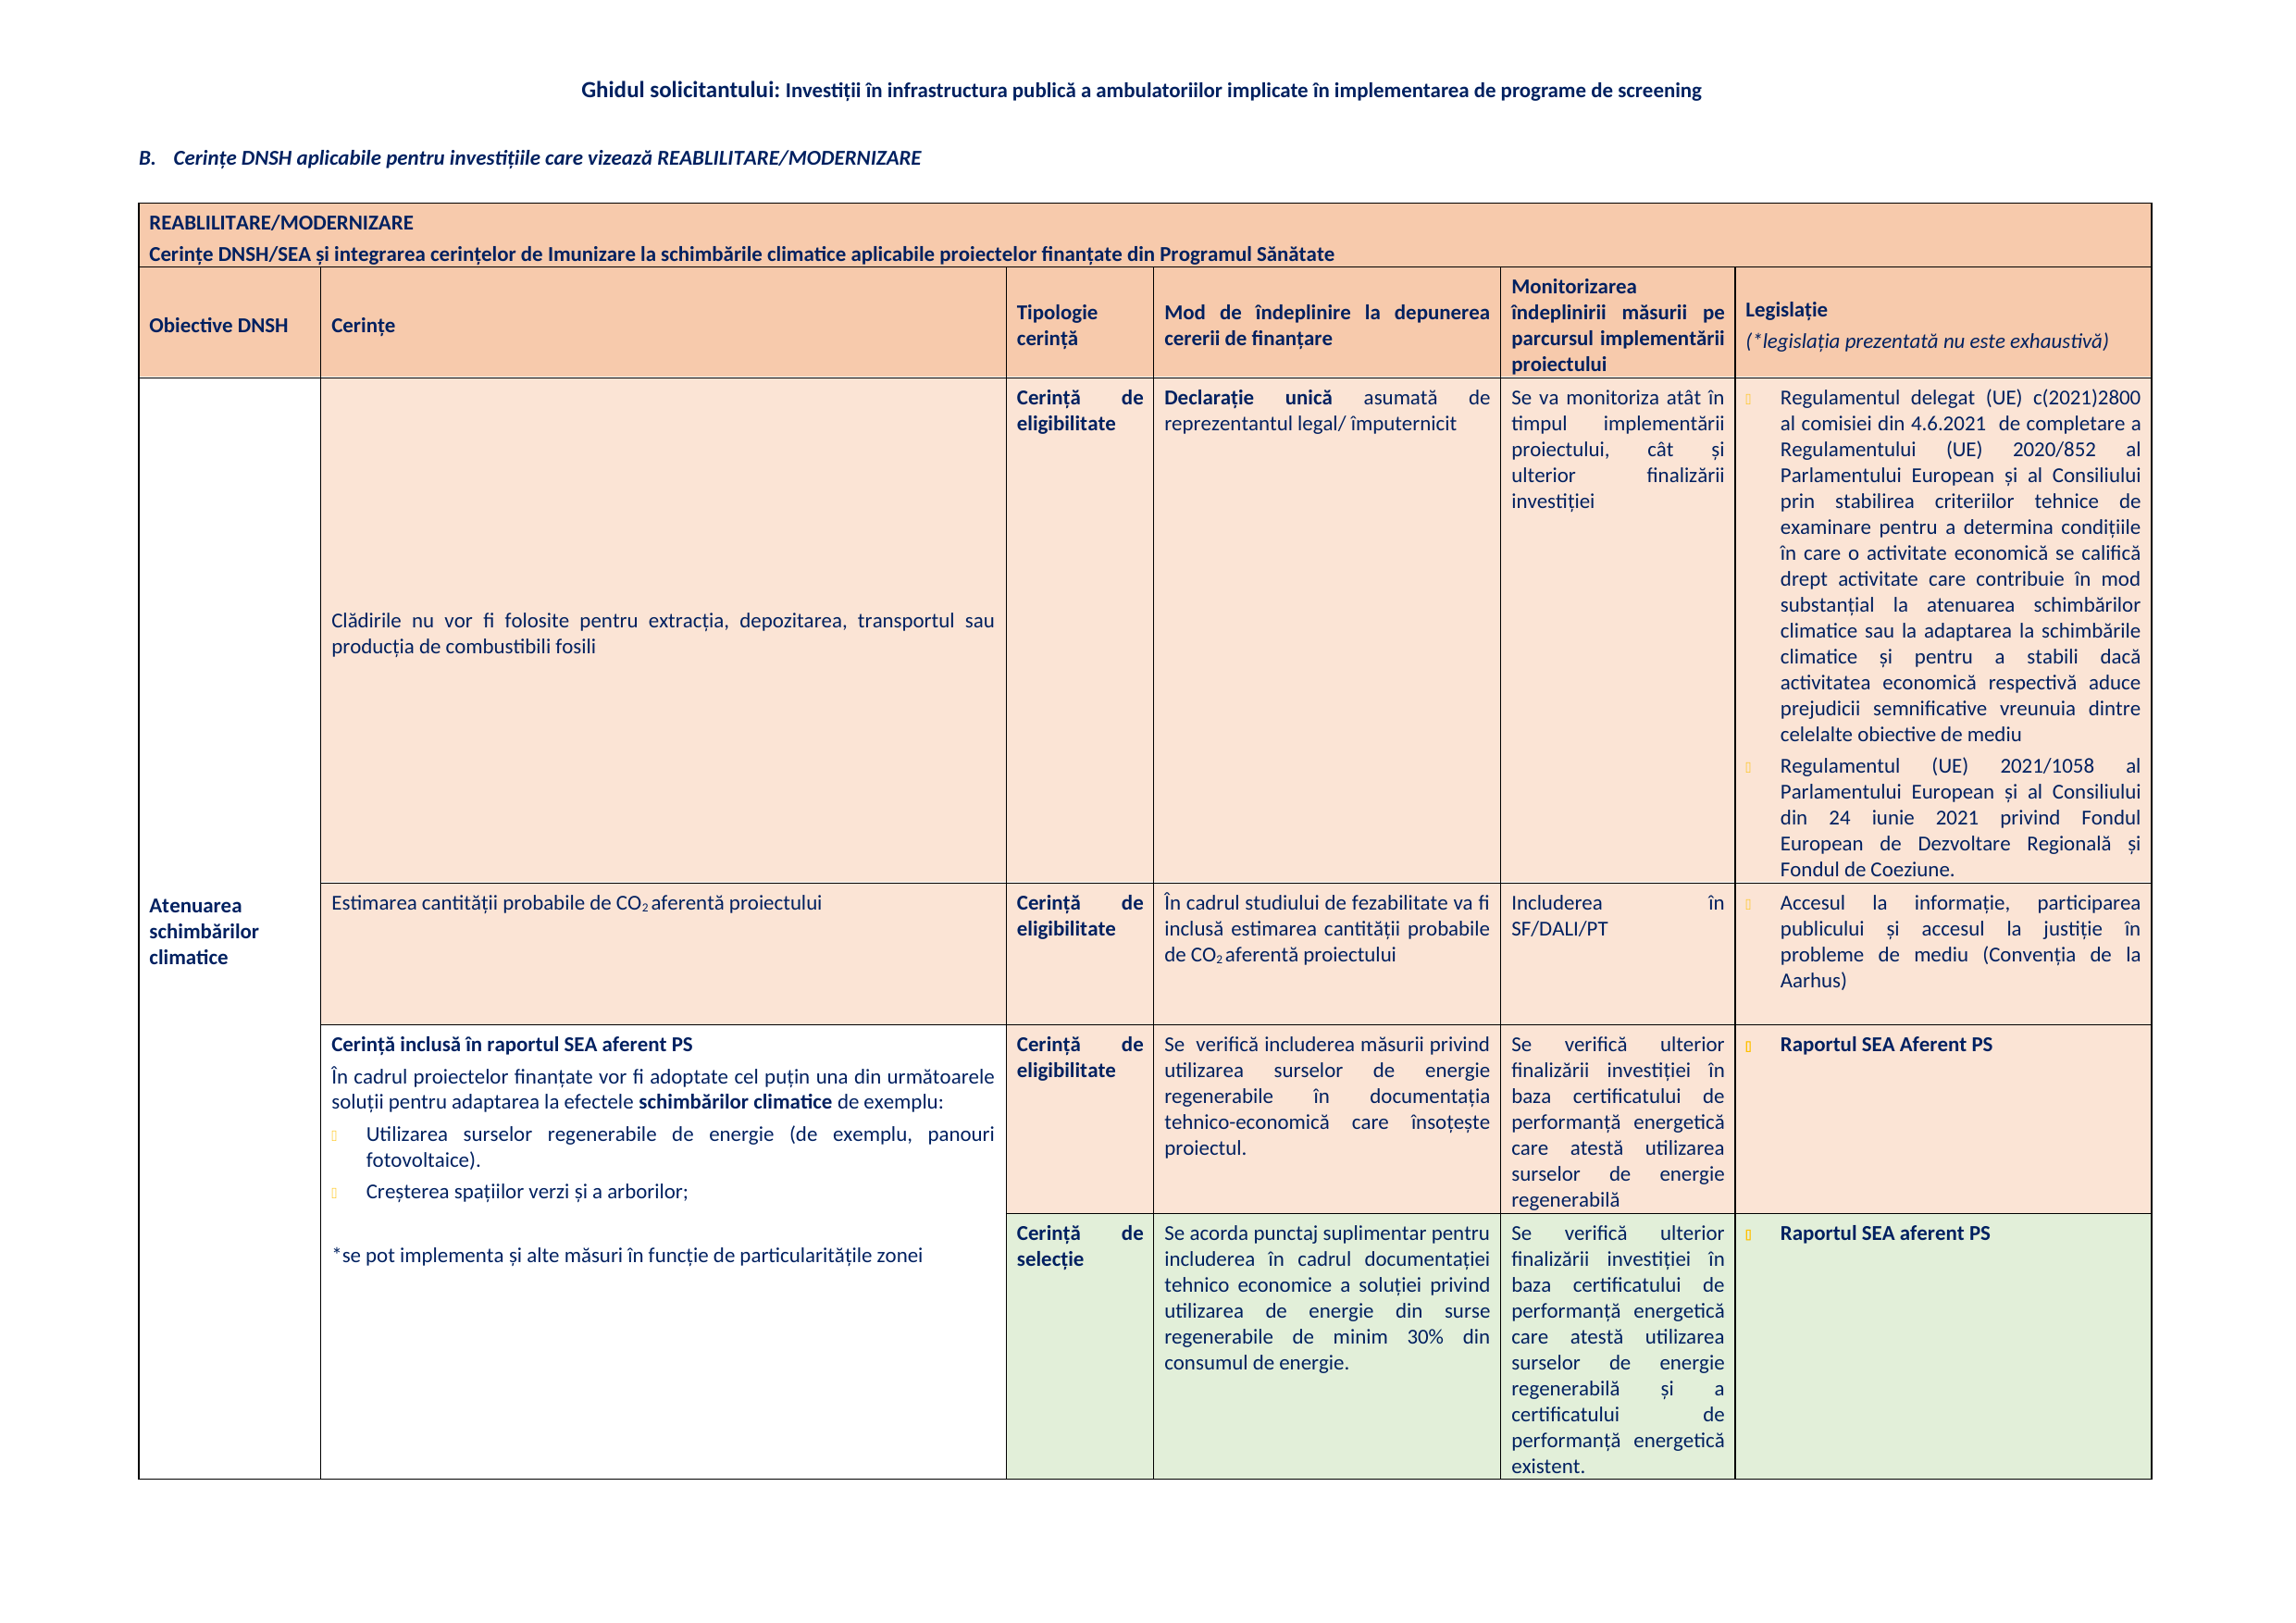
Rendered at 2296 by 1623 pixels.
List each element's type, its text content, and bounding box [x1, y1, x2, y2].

table_cell Raportul SEA aferent PS [1736, 1214, 2151, 1479]
table_cell Includerea în SF/DALI/PT [1501, 884, 1734, 1024]
table_cell Cerințe [321, 267, 1006, 377]
table_cell Clădirile nu vor fi folosite pentru extracția, depozitarea, transportul sau producția de combustibili fosili [321, 378, 1006, 882]
table_cell Se verifică includerea măsurii privind utilizarea surselor de energie regenerabile în documentația tehnico-economică care însoțește proiectul. [1154, 1025, 1500, 1213]
table_cell Raportul SEA Aferent PS [1736, 1025, 2151, 1213]
table_cell Cerință de selecție [1007, 1214, 1153, 1479]
table_cell Cerință inclusă în raportul SEA aferent PS În cadrul proiectelor finanțate vor fi adoptate cel puțin una din următoarele soluții pentru adaptarea la efectele schimbărilor climatice de exemplu: Utilizarea surselor regenerabile de energie (de exemplu, panouri fotovoltaice). Creșterea spațiilor verzi şi a arborilor; *se pot implementa şi alte măsuri în funcție de particularitățile zonei [321, 1025, 1006, 1479]
table_cell Se va monitoriza atât în timpul implementării proiectului, cât și ulterior finalizării investiției [1501, 378, 1734, 882]
table_cell Se verifică ulterior finalizării investiţiei în baza certificatului de performanță energetică care atestă utilizarea surselor de energie regenerabilă și a certificatului de performanță energetică existent. [1501, 1214, 1734, 1479]
list Cerințe DNSH aplicabile pentru investițiile care vizează REABLILITARE/MODERNIZARE [139, 144, 2156, 170]
table_header REABLILITARE/MODERNIZARE Cerințe DNSH/SEA și integrarea cerințelor de Imunizare la schimbările climatice aplicabile proiectelor finanțate din Programul Sănătate [140, 204, 2151, 266]
table_cell Se verifică ulterior finalizării investiţiei în baza certificatului de performanță energetică care atestă utilizarea surselor de energie regenerabilă [1501, 1025, 1734, 1213]
table_cell În cadrul studiului de fezabilitate va fi inclusă estimarea cantității probabile de CO2 aferentă proiectului [1154, 884, 1500, 1024]
table_cell Monitorizarea îndeplinirii măsurii pe parcursul implementării proiectului [1501, 267, 1734, 377]
table_cell Obiective DNSH [140, 267, 320, 377]
table_cell Accesul la informație, participarea publicului și accesul la justiție în probleme de mediu (Convenția de la Aarhus) [1736, 884, 2151, 1024]
table_cell Regulamentul delegat (UE) c(2021)2800 al comisiei din 4.6.2021 de completare a Regulamentului (UE) 2020/852 al Parlamentului European și al Consiliului prin stabilirea criteriilor tehnice de examinare pentru a determina condițiile în care o activitate economică se califică drept activitate care contribuie în mod substanțial la atenuarea schimbărilor climatice sau la adaptarea la schimbările climatice și pentru a stabili dacă activitatea economică respectivă aduce prejudicii semnificative vreunuia dintre celelalte obiective de mediu Regulamentul (UE) 2021/1058 al Parlamentului European și al Consiliului din 24 iunie 2021 privind Fondul European de Dezvoltare Regională și Fondul de Coeziune. [1736, 378, 2151, 882]
table_cell Tipologie cerință [1007, 267, 1153, 377]
table_cell Cerință de eligibilitate [1007, 1025, 1153, 1213]
table_cell Se acorda punctaj suplimentar pentru includerea în cadrul documentației tehnico economice a soluției privind utilizarea de energie din surse regenerabile de minim 30% din consumul de energie. [1154, 1214, 1500, 1479]
table_cell Mod de îndeplinire la depunerea cererii de finanțare [1154, 267, 1500, 377]
table_cell Cerință de eligibilitate [1007, 378, 1153, 882]
table_cell Legislație (*legislația prezentată nu este exhaustivă) [1736, 267, 2151, 377]
table_cell Declarație unică asumată de reprezentantul legal/ împuternicit [1154, 378, 1500, 882]
table_cell Estimarea cantității probabile de CO2 aferentă proiectului [321, 884, 1006, 1024]
table_cell Cerință de eligibilitate [1007, 884, 1153, 1024]
table_cell Atenuarea schimbărilor climatice [140, 378, 320, 1479]
